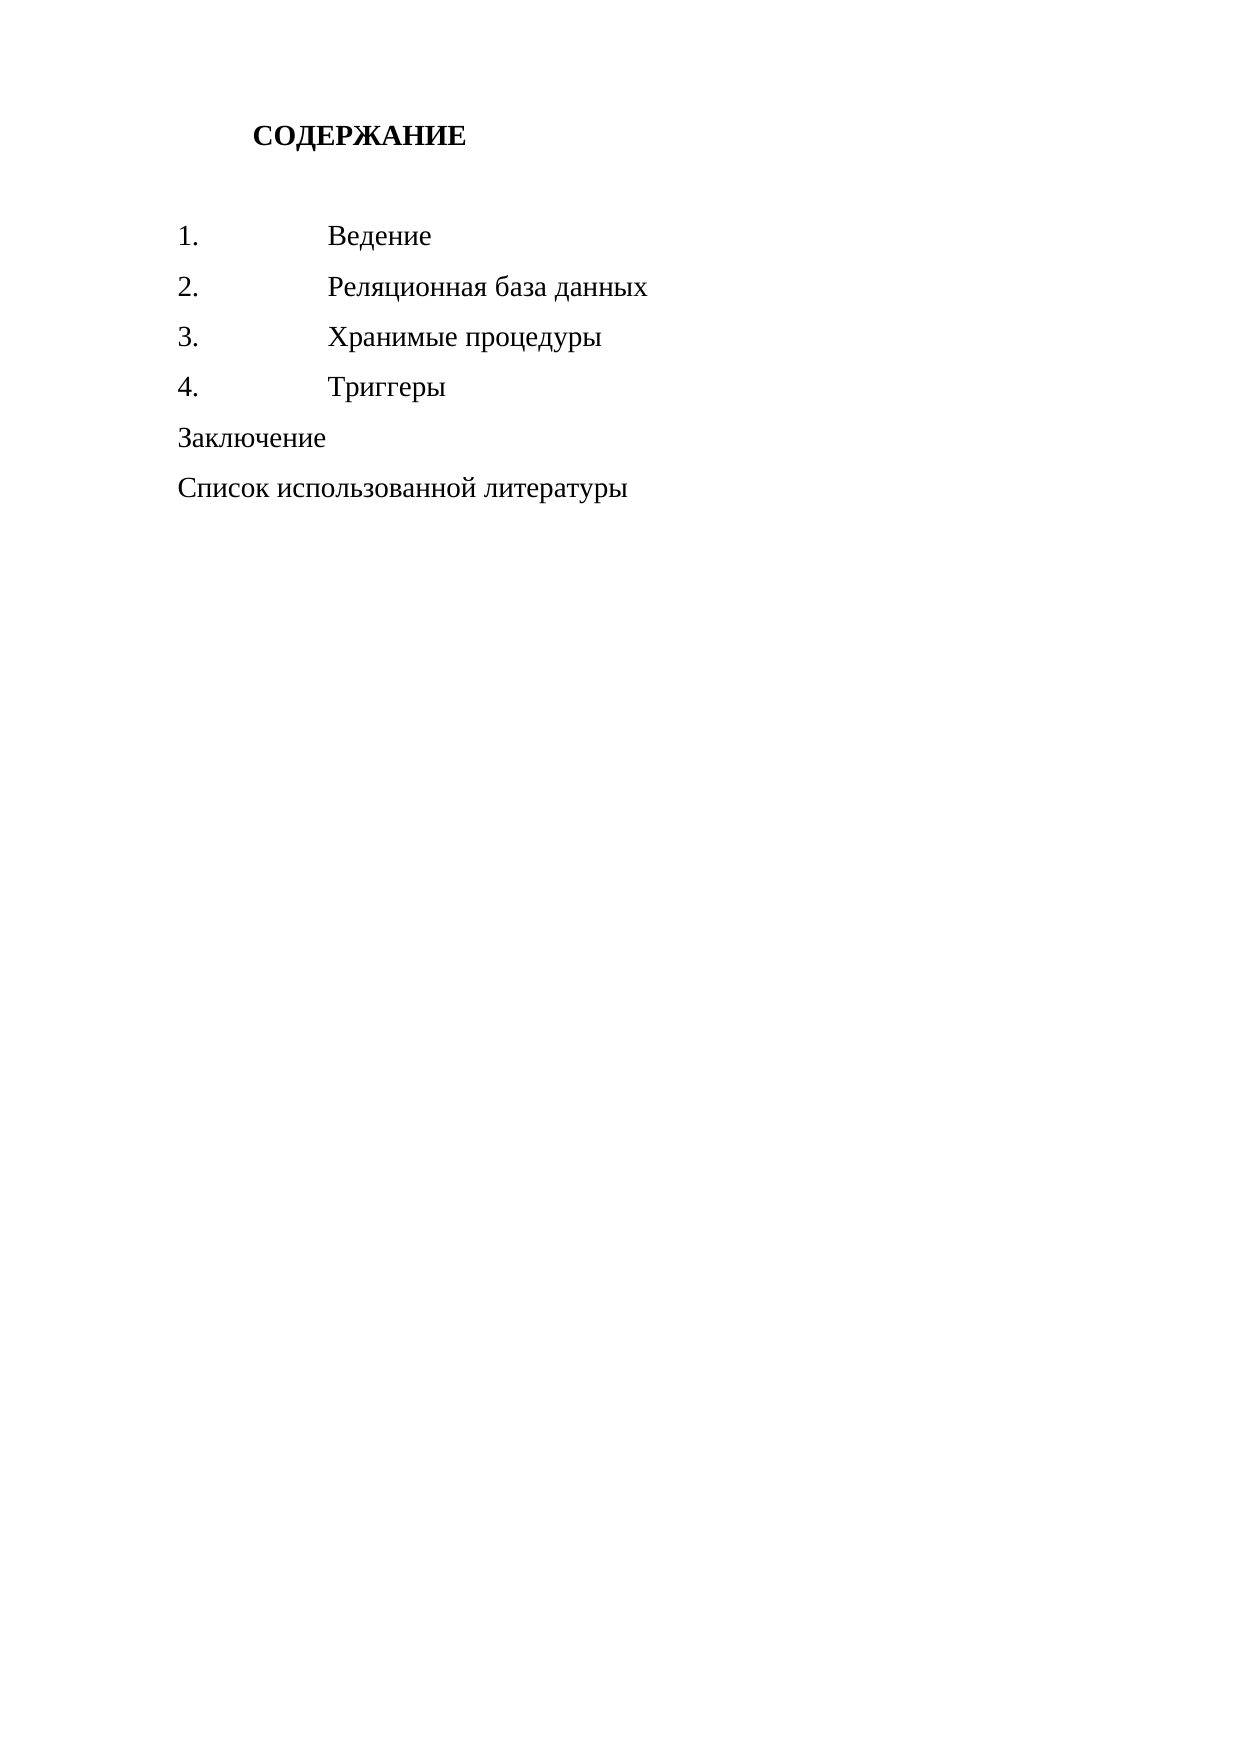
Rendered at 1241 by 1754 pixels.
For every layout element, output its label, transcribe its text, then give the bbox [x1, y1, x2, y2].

subtitle Список использованной литературы [177, 470, 1152, 504]
list Хранимые процедуры [177, 319, 1152, 353]
text Содержание [177, 118, 1152, 152]
text Заключение [177, 420, 1152, 453]
list Триггеры [177, 370, 1152, 403]
list Реляционная база данных [177, 269, 1152, 303]
list Ведение [177, 219, 1152, 252]
